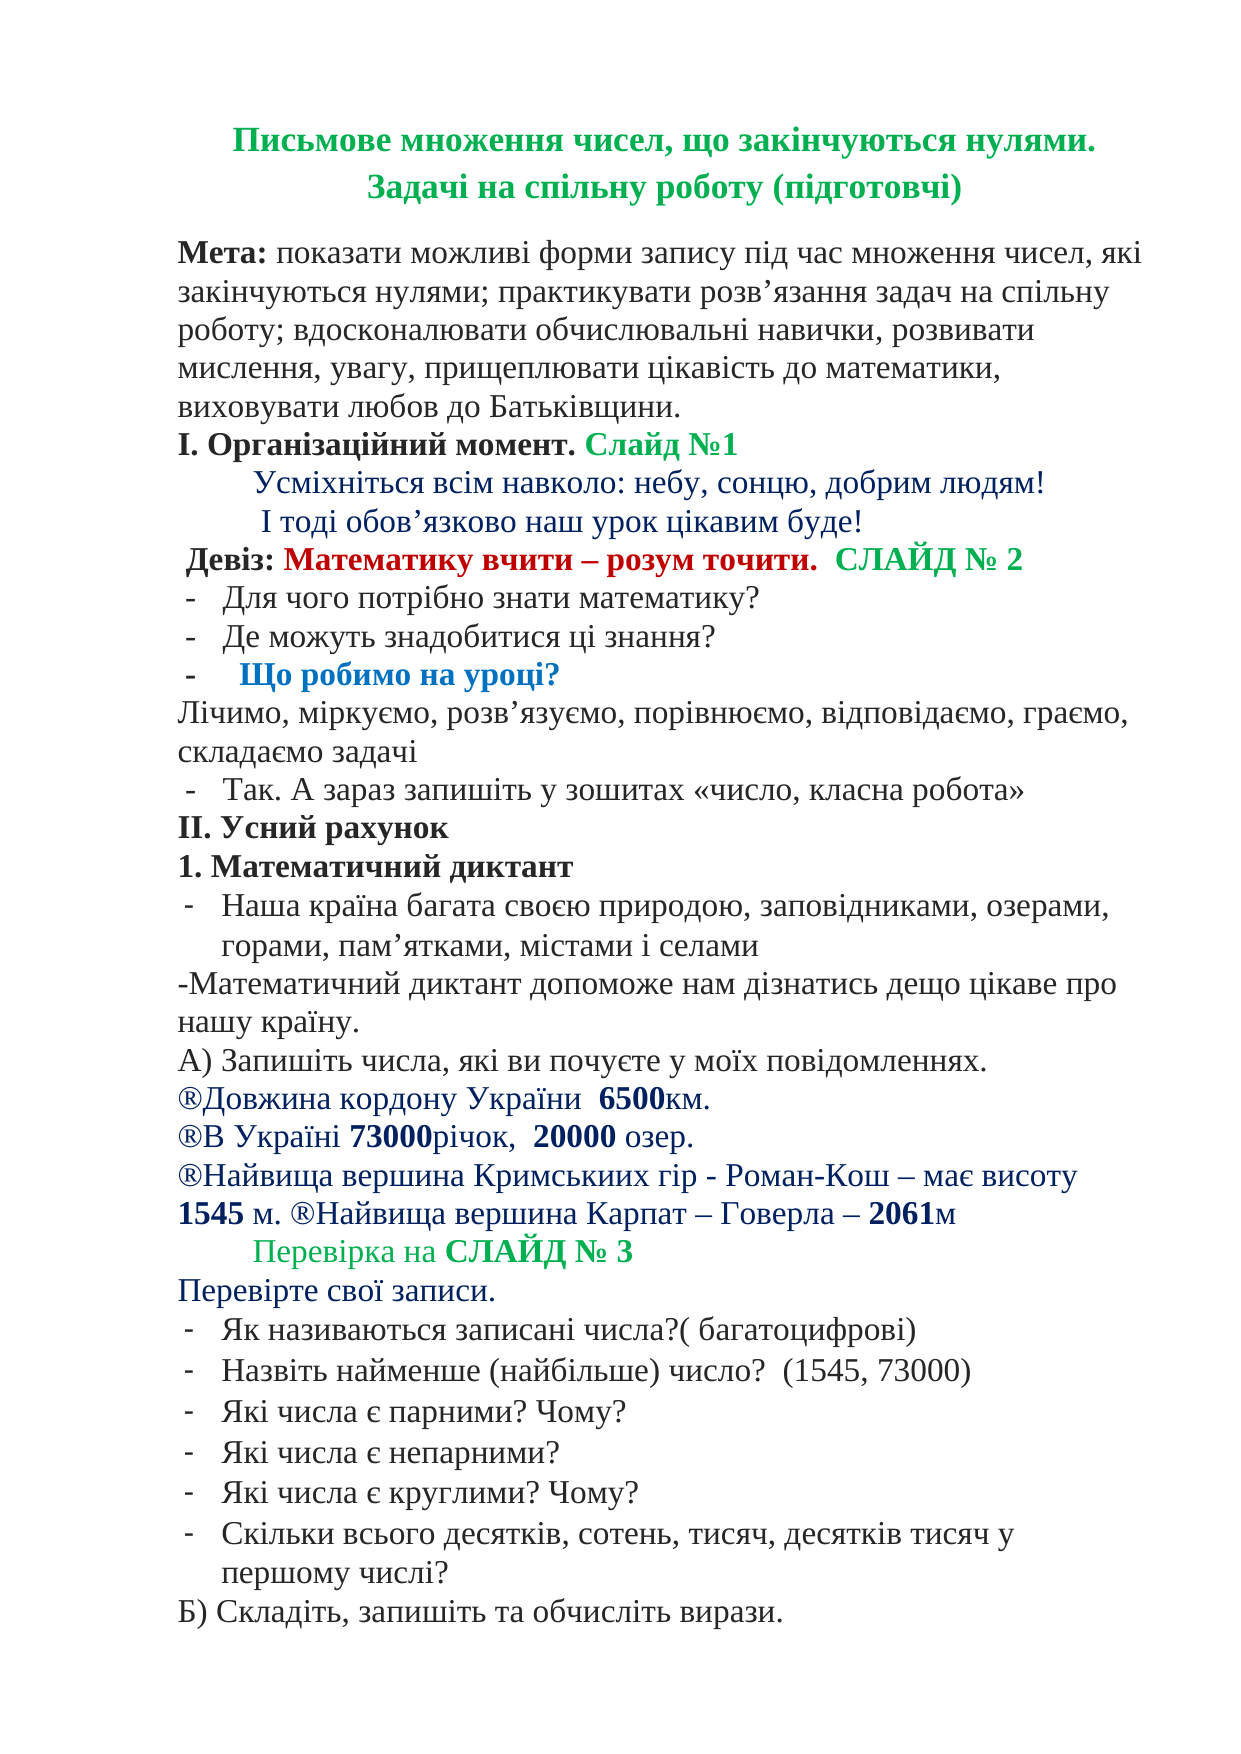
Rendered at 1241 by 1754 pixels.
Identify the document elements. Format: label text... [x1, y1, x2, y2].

text І тоді обов’язково наш урок цікавим буде! [177, 501, 1152, 539]
text Девіз: Математику вчити – розум точити. СЛАЙД № 2 [177, 539, 1152, 578]
list Які числа є парними? Чому? [183, 1390, 1152, 1431]
text Усміхніться всім навколо: небу, сонцю, добрим людям! [177, 463, 1152, 501]
text ІІ. Усний рахунок [177, 808, 1152, 846]
list Назвіть найменше (найбільше) число? (1545, 73000) [183, 1349, 1152, 1390]
text Б) Складіть, запишіть та обчисліть вирази. [177, 1591, 1152, 1629]
text А) Запишіть числа, які ви почуєте у моїх повідомленнях. [177, 1040, 1152, 1078]
text І. Організаційний момент. Слайд №1 [177, 424, 1152, 463]
text Перевірте свої записи. [177, 1270, 1152, 1308]
list Для чого потрібно знати математику? [185, 578, 1152, 616]
list Наша країна багата своєю природою, заповідниками, озерами, горами, пам’ятками, містами і селами [183, 884, 1152, 963]
text ®В Україні 73000річок, 20000 озер. [177, 1117, 1152, 1155]
text Лічимо, міркуємо, розв’язуємо, порівнюємо, відповідаємо, граємо, складаємо задачі [177, 693, 1152, 769]
list Скільки всього десятків, сотень, тисяч, десятків тисяч у першому числі? [183, 1512, 1152, 1591]
text Письмове множення чисел, що закінчуються нулями. Задачі на спільну роботу (підготовчі) [177, 118, 1152, 206]
text Мета: показати можливі форми запису під час множення чисел, які закінчуються нулями; практикувати розв’язання задач на спільну роботу; вдосконалювати обчислювальні навички, розвивати мислення, увагу, прищеплювати цікавість до математики, виховувати любов до Батьківщини. [177, 233, 1152, 424]
text 1. Математичний диктант [177, 846, 1152, 884]
list Що робимо на уроці? [185, 654, 1152, 693]
list Перевірка на СЛАЙД № 3 [252, 1232, 1152, 1270]
list Де можуть знадобитися ці знання? [185, 616, 1152, 654]
list Які числа є круглими? Чому? [183, 1471, 1152, 1512]
text ®Довжина кордону України 6500км. [177, 1078, 1152, 1117]
list Як називаються записані числа?( багатоцифрові) [183, 1308, 1152, 1349]
text ®Найвища вершина Кримськиих гір - Роман-Кош – має висоту 1545 м. ®Найвища вершина Карпат – Говерла – 2061м [177, 1155, 1152, 1232]
text -Математичний диктант допоможе нам дізнатись дещо цікаве про нашу країну. [177, 963, 1152, 1040]
list Які числа є непарними? [183, 1431, 1152, 1471]
list Так. А зараз запишіть у зошитах «число, класна робота» [185, 769, 1152, 808]
